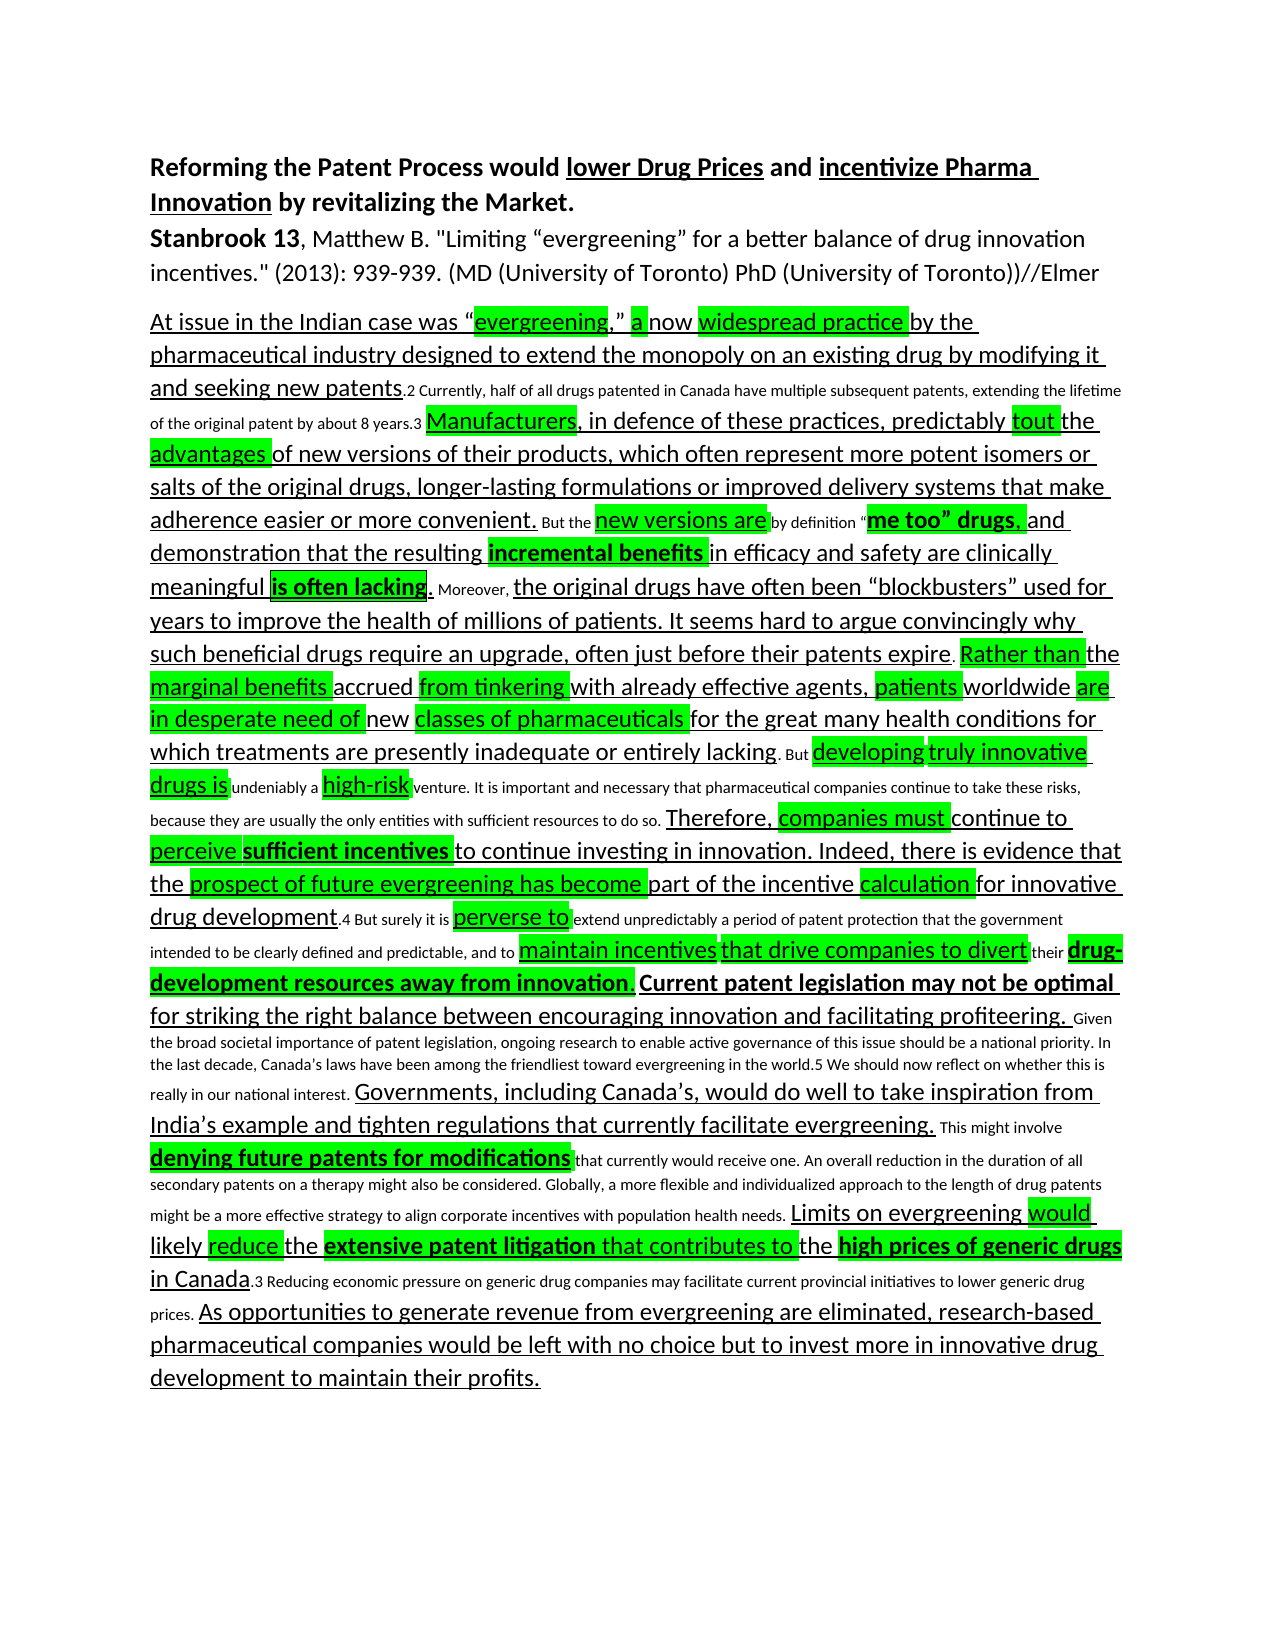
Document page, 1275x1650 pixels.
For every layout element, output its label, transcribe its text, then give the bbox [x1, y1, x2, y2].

subtitle Reforming the Patent Process would lower Drug Prices and incentivize Pharma Innovation by revitalizing the Market. [150, 150, 1125, 219]
text Stanbrook 13, Matthew B. "Limiting “evergreening” for a better balance of drug innovation incentives." (2013): 939-939. (MD (University of Toronto) PhD (University of Toronto))//Elmer [150, 221, 1125, 287]
text At issue in the Indian case was “evergreening,” a now widespread practice by the pharmaceutical industry designed to extend the monopoly on an existing drug by modifying it and seeking new patents.2 Currently, half of all drugs patented in Canada have multiple subsequent patents, extending the lifetime of the original patent by about 8 years.3 Manufacturers, in defence of these practices, predictably tout the advantages of new versions of their products, which often represent more potent isomers or salts of the original drugs, longer-lasting formulations or improved delivery systems that make adherence easier or more convenient. But the new versions are by definition “me too” drugs, and demonstration that the resulting incremental benefits in efficacy and safety are clinically meaningful is often lacking. Moreover, the original drugs have often been “blockbusters” used for years to improve the health of millions of patients. It seems hard to argue convincingly why such beneficial drugs require an upgrade, often just before their patents expire. Rather than the marginal benefits accrued from tinkering with already effective agents, patients worldwide are in desperate need of new classes of pharmaceuticals for the great many health conditions for which treatments are presently inadequate or entirely lacking. But developing truly innovative drugs is undeniably a high-risk venture. It is important and necessary that pharmaceutical companies continue to take these risks, because they are usually the only entities with sufficient resources to do so. Therefore, companies must continue to perceive sufficient incentives to continue investing in innovation. Indeed, there is evidence that the prospect of future evergreening has become part of the incentive calculation for innovative drug development.4 But surely it is perverse to extend unpredictably a period of patent protection that the government intended to be clearly defined and predictable, and to maintain incentives that drive companies to divert their drug-development resources away from innovation. Current patent legislation may not be optimal for striking the right balance between encouraging innovation and facilitating profiteering. Given the broad societal importance of patent legislation, ongoing research to enable active governance of this issue should be a national priority. In the last decade, Canada’s laws have been among the friendliest toward evergreening in the world.5 We should now reflect on whether this is really in our national interest. Governments, including Canada’s, would do well to take inspiration from India’s example and tighten regulations that currently facilitate evergreening. This might involve denying future patents for modifications that currently would receive one. An overall reduction in the duration of all secondary patents on a therapy might also be considered. Globally, a more flexible and individualized approach to the length of drug patents might be a more effective strategy to align corporate incentives with population health needs. Limits on evergreening would likely reduce the extensive patent litigation that contributes to the high prices of generic drugs in Canada.3 Reducing economic pressure on generic drug companies may facilitate current provincial initiatives to lower generic drug prices. As opportunities to generate revenue from evergreening are eliminated, research-based pharmaceutical companies would be left with no choice but to invest more in innovative drug development to maintain their profits. [150, 306, 1125, 1392]
